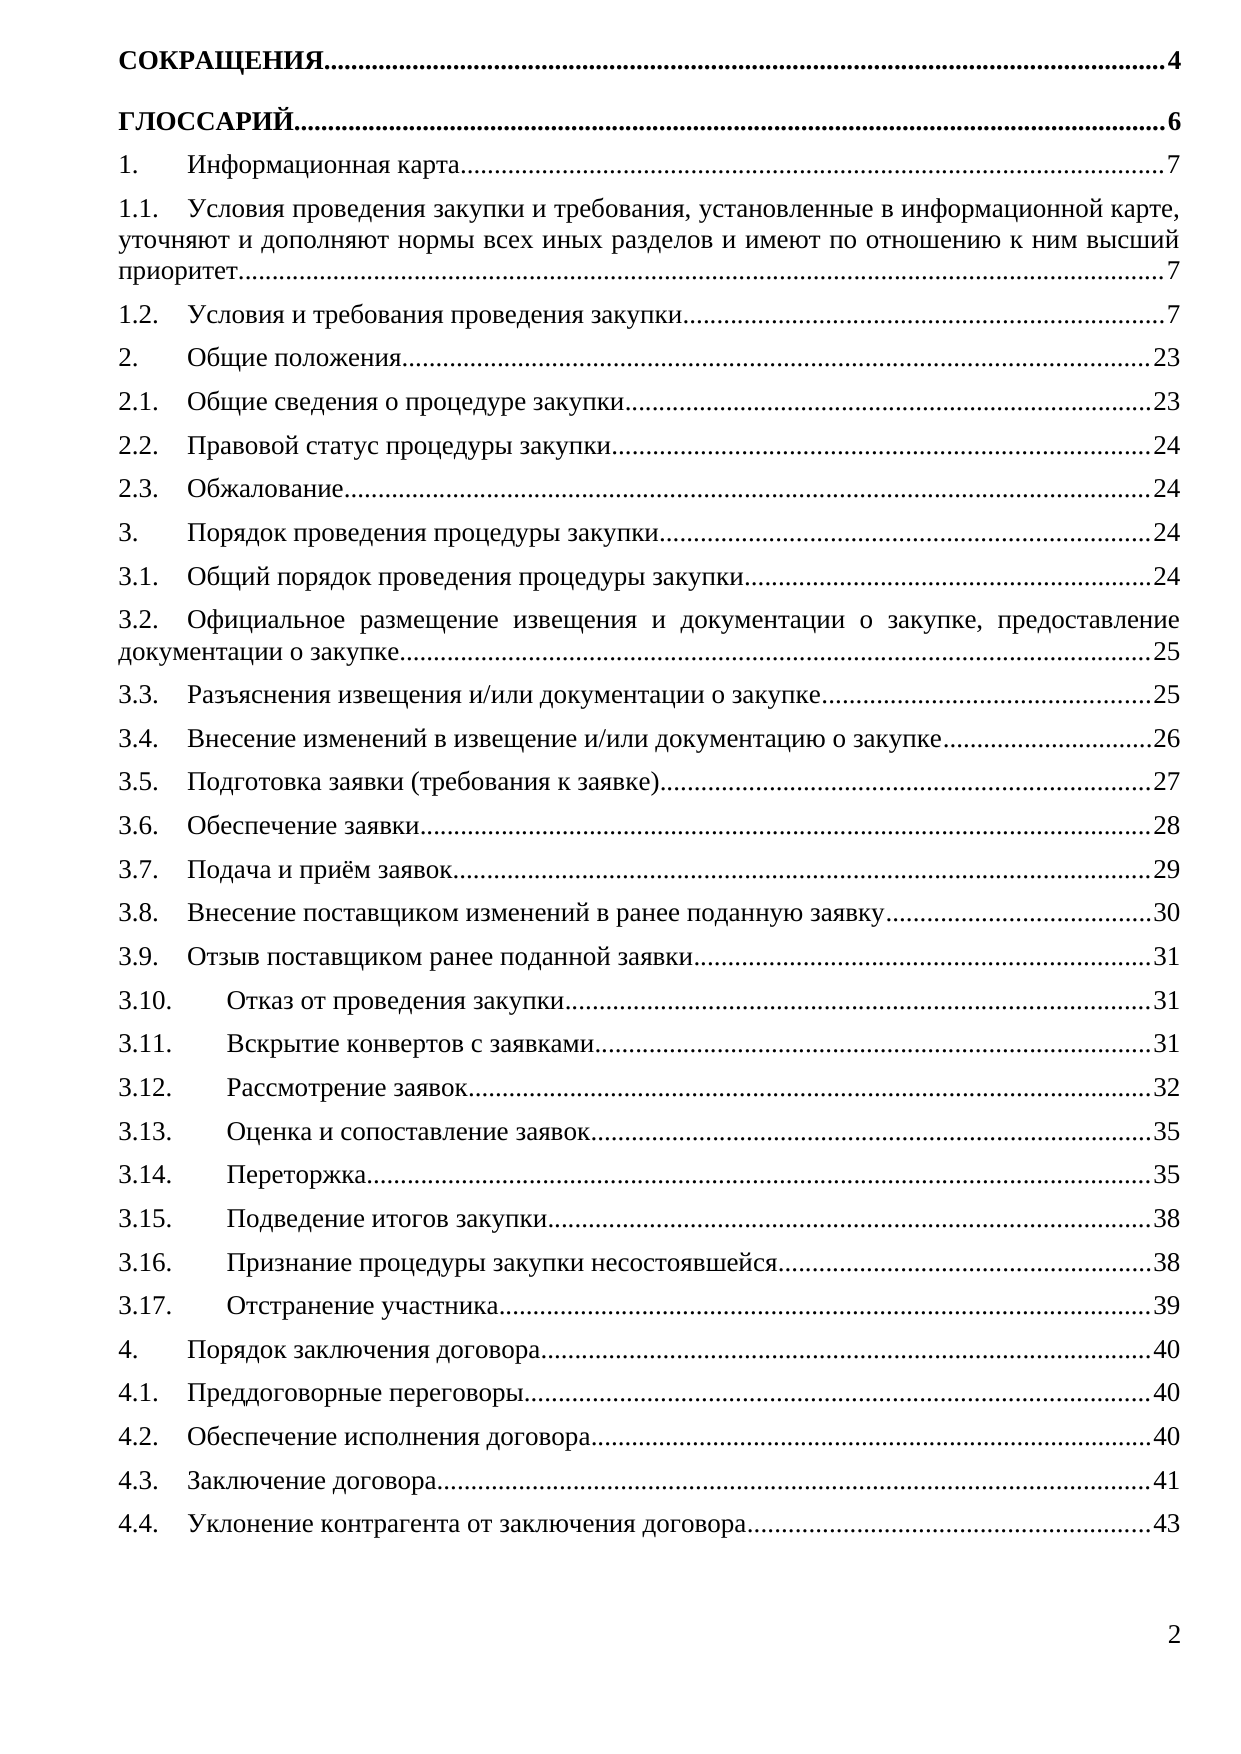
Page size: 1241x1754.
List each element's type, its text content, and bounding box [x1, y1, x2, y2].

text 3.8. Внесение поставщиком изменений в ранее поданную заявку 30 [118, 896, 1181, 928]
text 1.2. Условия и требования проведения закупки 7 [118, 298, 1181, 329]
text 3.2. Официальное размещение извещения и документации о закупке, предоставление документации о закупке 25 [118, 603, 1181, 666]
text 2.1. Общие сведения о процедуре закупки 23 [118, 385, 1181, 416]
text 4.3. Заключение договора 41 [118, 1464, 1181, 1495]
text 2.2. Правовой статус процедуры закупки 24 [118, 429, 1181, 460]
text 3.16. Признание процедуры закупки несостоявшейся 38 [118, 1246, 1181, 1277]
text Сокращения 4 [118, 44, 1181, 76]
text 3.7. Подача и приём заявок 29 [118, 853, 1181, 884]
text 3.6. Обеспечение заявки 28 [118, 809, 1181, 840]
text 4. Порядок заключения договора 40 [118, 1333, 1181, 1364]
text 3.3. Разъяснения извещения и/или документации о закупке 25 [118, 678, 1181, 709]
text 1. Информационная карта 7 [118, 148, 1181, 179]
text 3.17. Отстранение участника 39 [118, 1289, 1181, 1320]
text 3.4. Внесение изменений в извещение и/или документацию о закупке 26 [118, 722, 1181, 753]
text 3.5. Подготовка заявки (требования к заявке) 27 [118, 766, 1181, 797]
text 1.1. Условия проведения закупки и требования, установленные в информационной карте, уточняют и дополняют нормы всех иных разделов и имеют по отношению к ним высший приоритет. 7 [118, 192, 1181, 285]
text 4.2. Обеспечение исполнения договора 40 [118, 1420, 1181, 1451]
text 3.1. Общий порядок проведения процедуры закупки 24 [118, 560, 1181, 591]
text 3. Порядок проведения процедуры закупки 24 [118, 516, 1181, 547]
text 3.12. Рассмотрение заявок 32 [118, 1071, 1181, 1102]
text 4.1. Преддоговорные переговоры 40 [118, 1377, 1181, 1408]
text Глоссарий 6 [118, 105, 1181, 136]
text 2.3. Обжалование 24 [118, 472, 1181, 504]
text 3.10. Отказ от проведения закупки 31 [118, 984, 1181, 1015]
text 3.14. Переторжка 35 [118, 1158, 1181, 1189]
text 4.4. Уклонение контрагента от заключения договора 43 [118, 1507, 1181, 1539]
text 3.11. Вскрытие конвертов с заявками 31 [118, 1027, 1181, 1058]
text 2. Общие положения 23 [118, 342, 1181, 373]
text 3.13. Оценка и сопоставление заявок 35 [118, 1115, 1181, 1146]
text 3.15. Подведение итогов закупки 38 [118, 1202, 1181, 1233]
text 3.9. Отзыв поставщиком ранее поданной заявки 31 [118, 940, 1181, 971]
